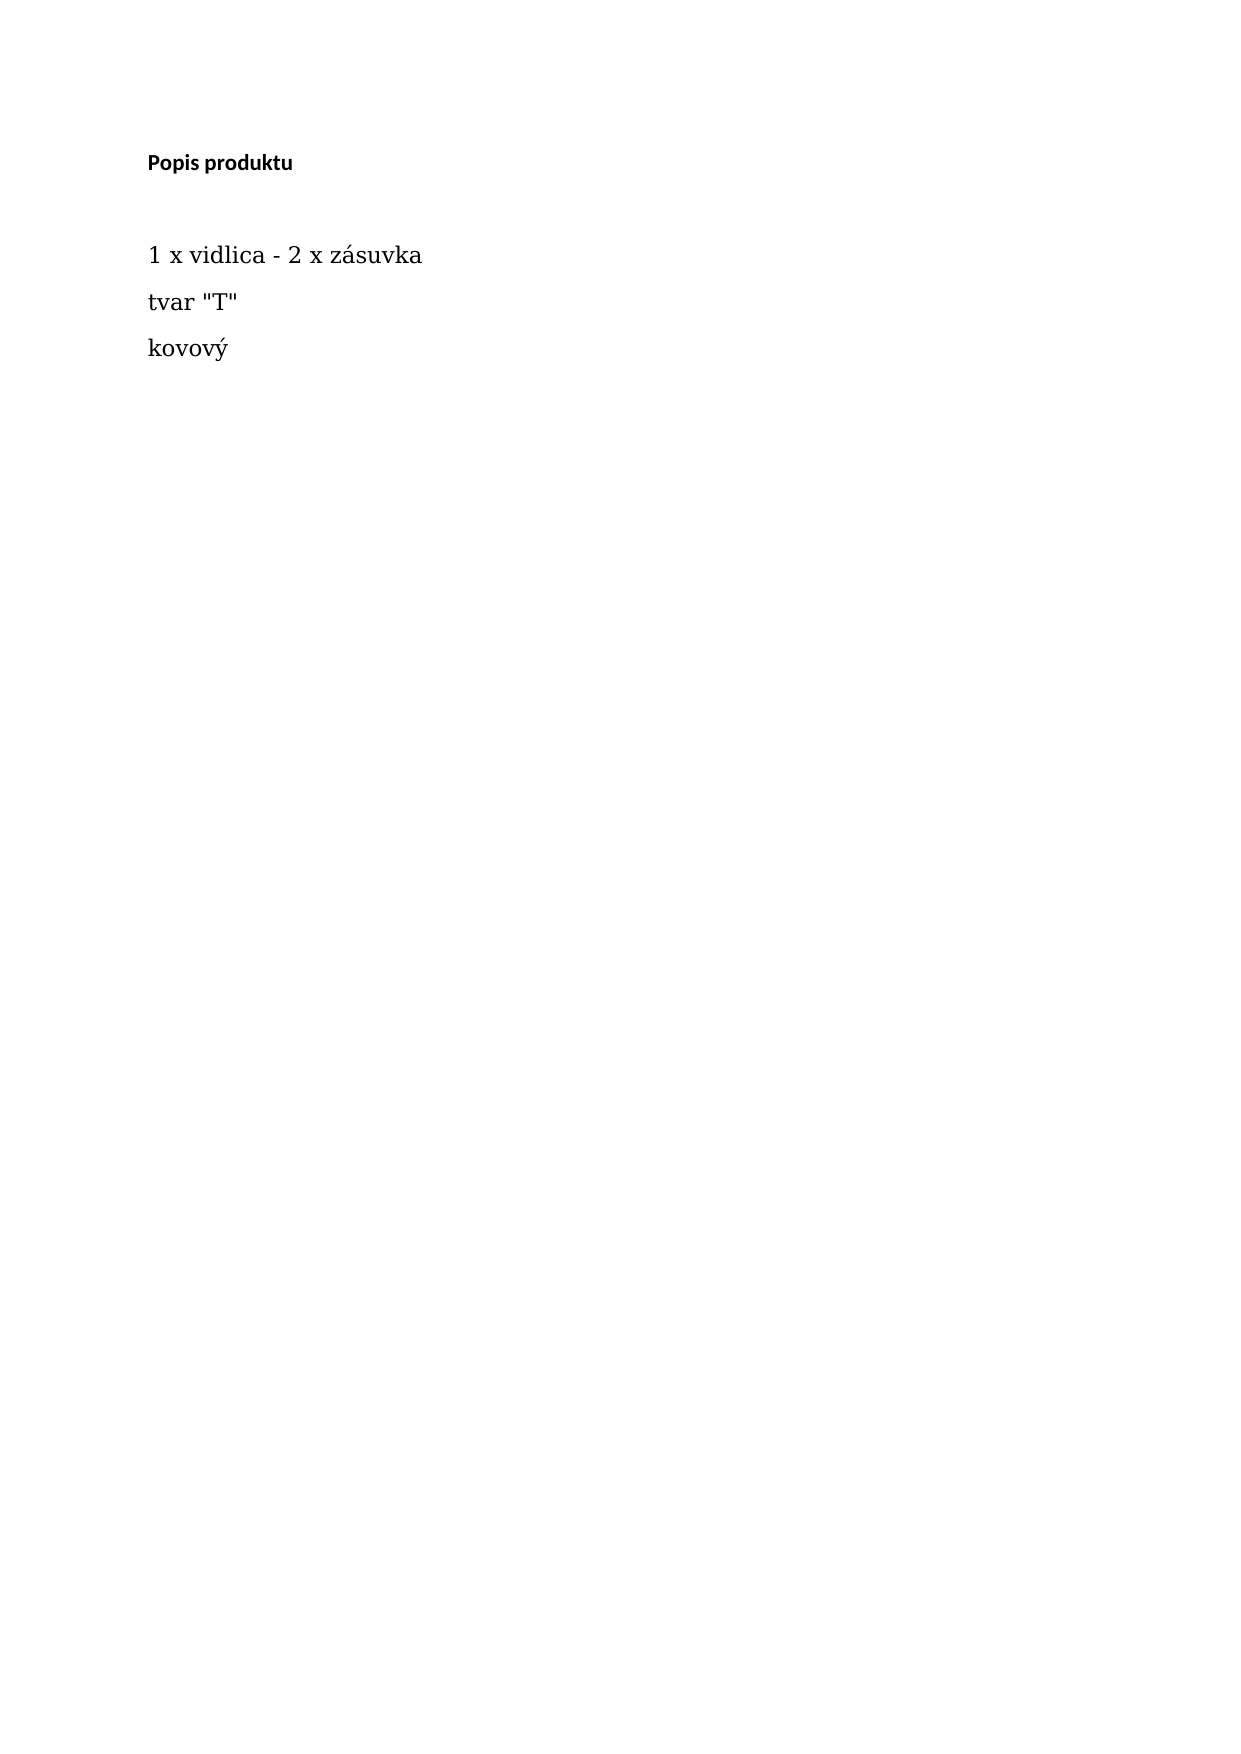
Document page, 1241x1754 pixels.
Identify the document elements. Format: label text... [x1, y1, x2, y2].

text kovový [148, 333, 1093, 361]
text tvar "T" [148, 287, 1093, 315]
text Popis produktu [148, 148, 1093, 176]
text 1 x vidlica - 2 x zásuvka [148, 241, 1093, 268]
